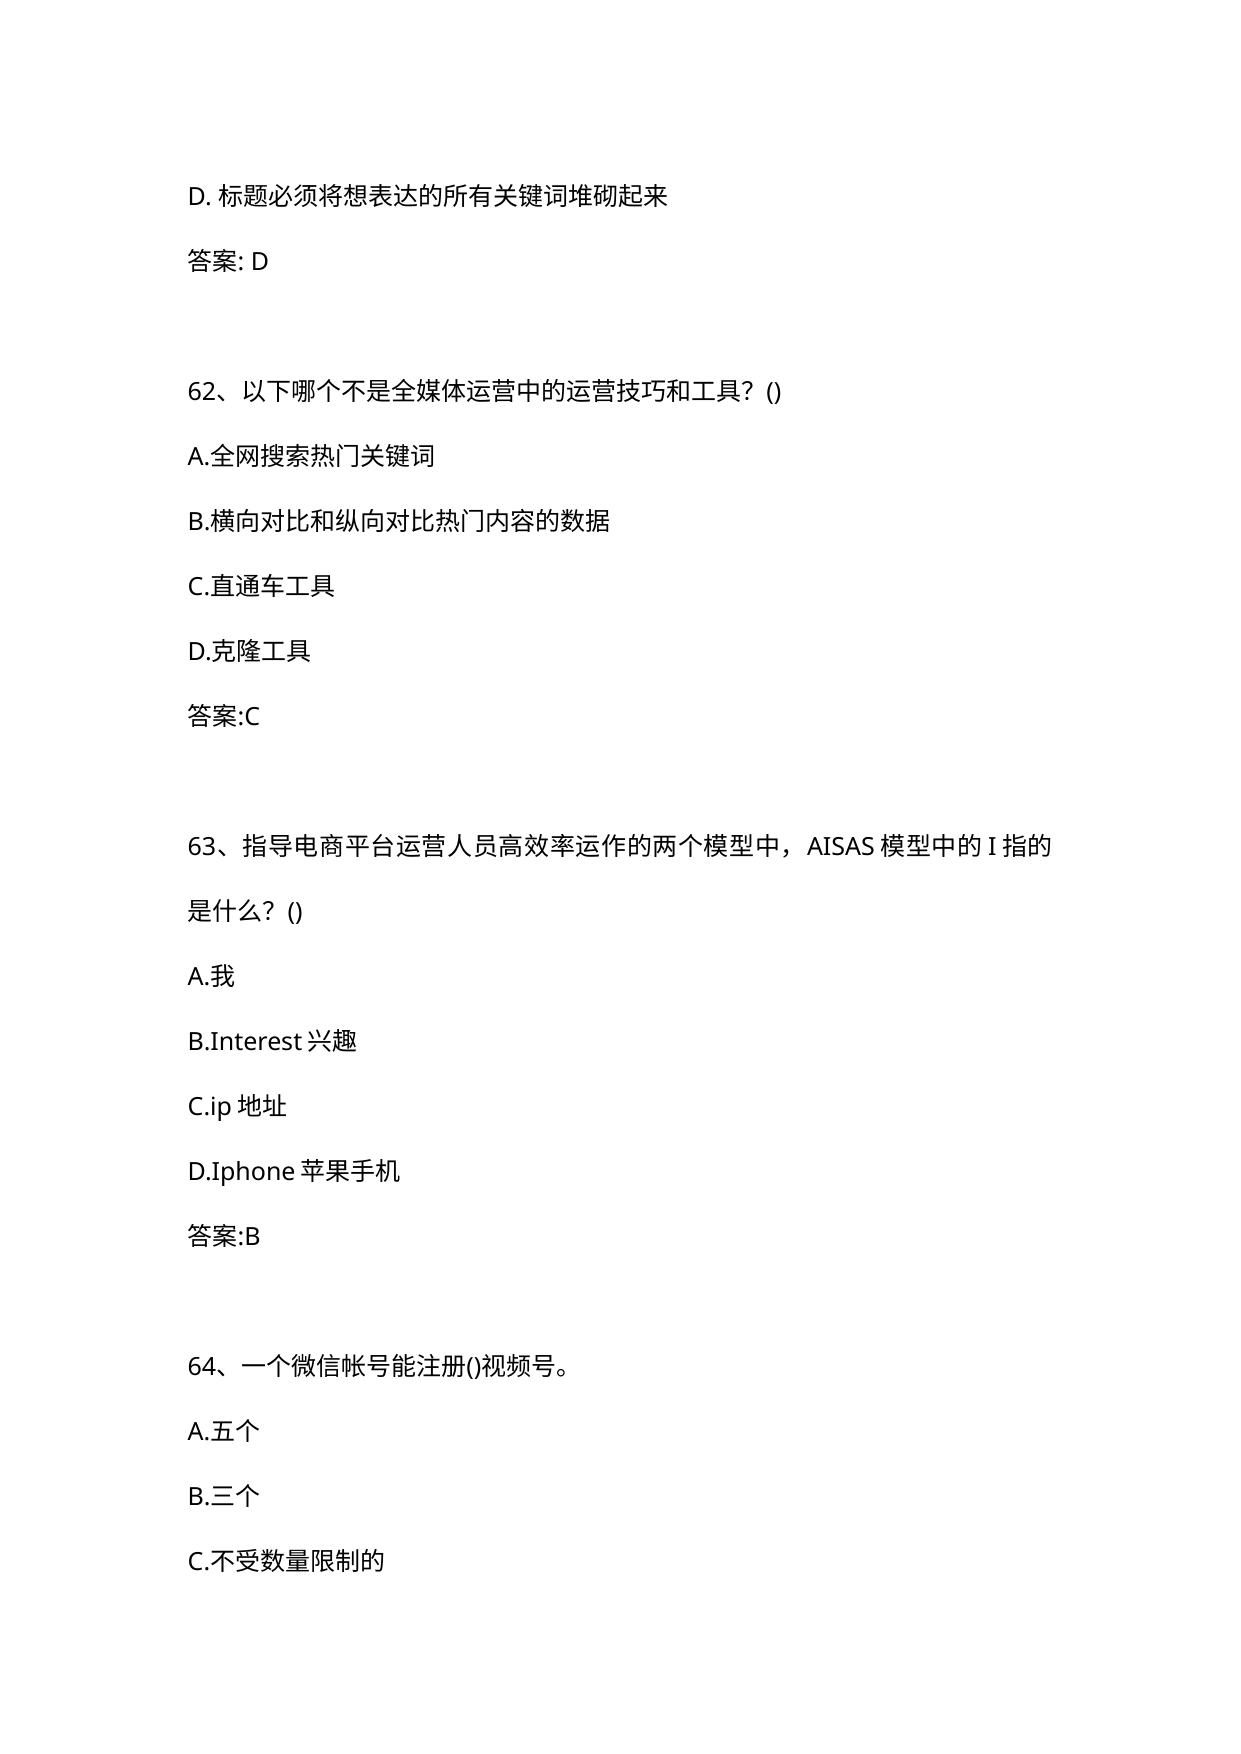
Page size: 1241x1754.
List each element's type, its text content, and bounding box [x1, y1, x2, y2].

list 64、一个微信帐号能注册()视频号。 [187, 1332, 1053, 1397]
list D.Iphone苹果手机 [187, 1137, 1053, 1202]
list D.克隆工具 [187, 617, 1053, 682]
list B.Interest兴趣 [187, 1007, 1053, 1072]
list 63、指导电商平台运营人员高效率运作的两个模型中，AISAS模型中的I指的是什么？() [187, 812, 1053, 942]
list B.横向对比和纵向对比热门内容的数据 [187, 487, 1053, 552]
list A.我 [187, 942, 1053, 1007]
list C.不受数量限制的 [187, 1527, 1053, 1592]
list 答案: D [187, 227, 1053, 292]
list A.全网搜索热门关键词 [187, 422, 1053, 487]
list B.三个 [187, 1462, 1053, 1527]
list A.五个 [187, 1397, 1053, 1462]
list C.ip地址 [187, 1072, 1053, 1137]
list 答案:B [187, 1202, 1053, 1267]
list D. 标题必须将想表达的所有关键词堆砌起来 [187, 162, 1053, 227]
list C.直通车工具 [187, 552, 1053, 617]
list 答案:C [187, 682, 1053, 747]
list 62、以下哪个不是全媒体运营中的运营技巧和工具？() [187, 357, 1053, 422]
